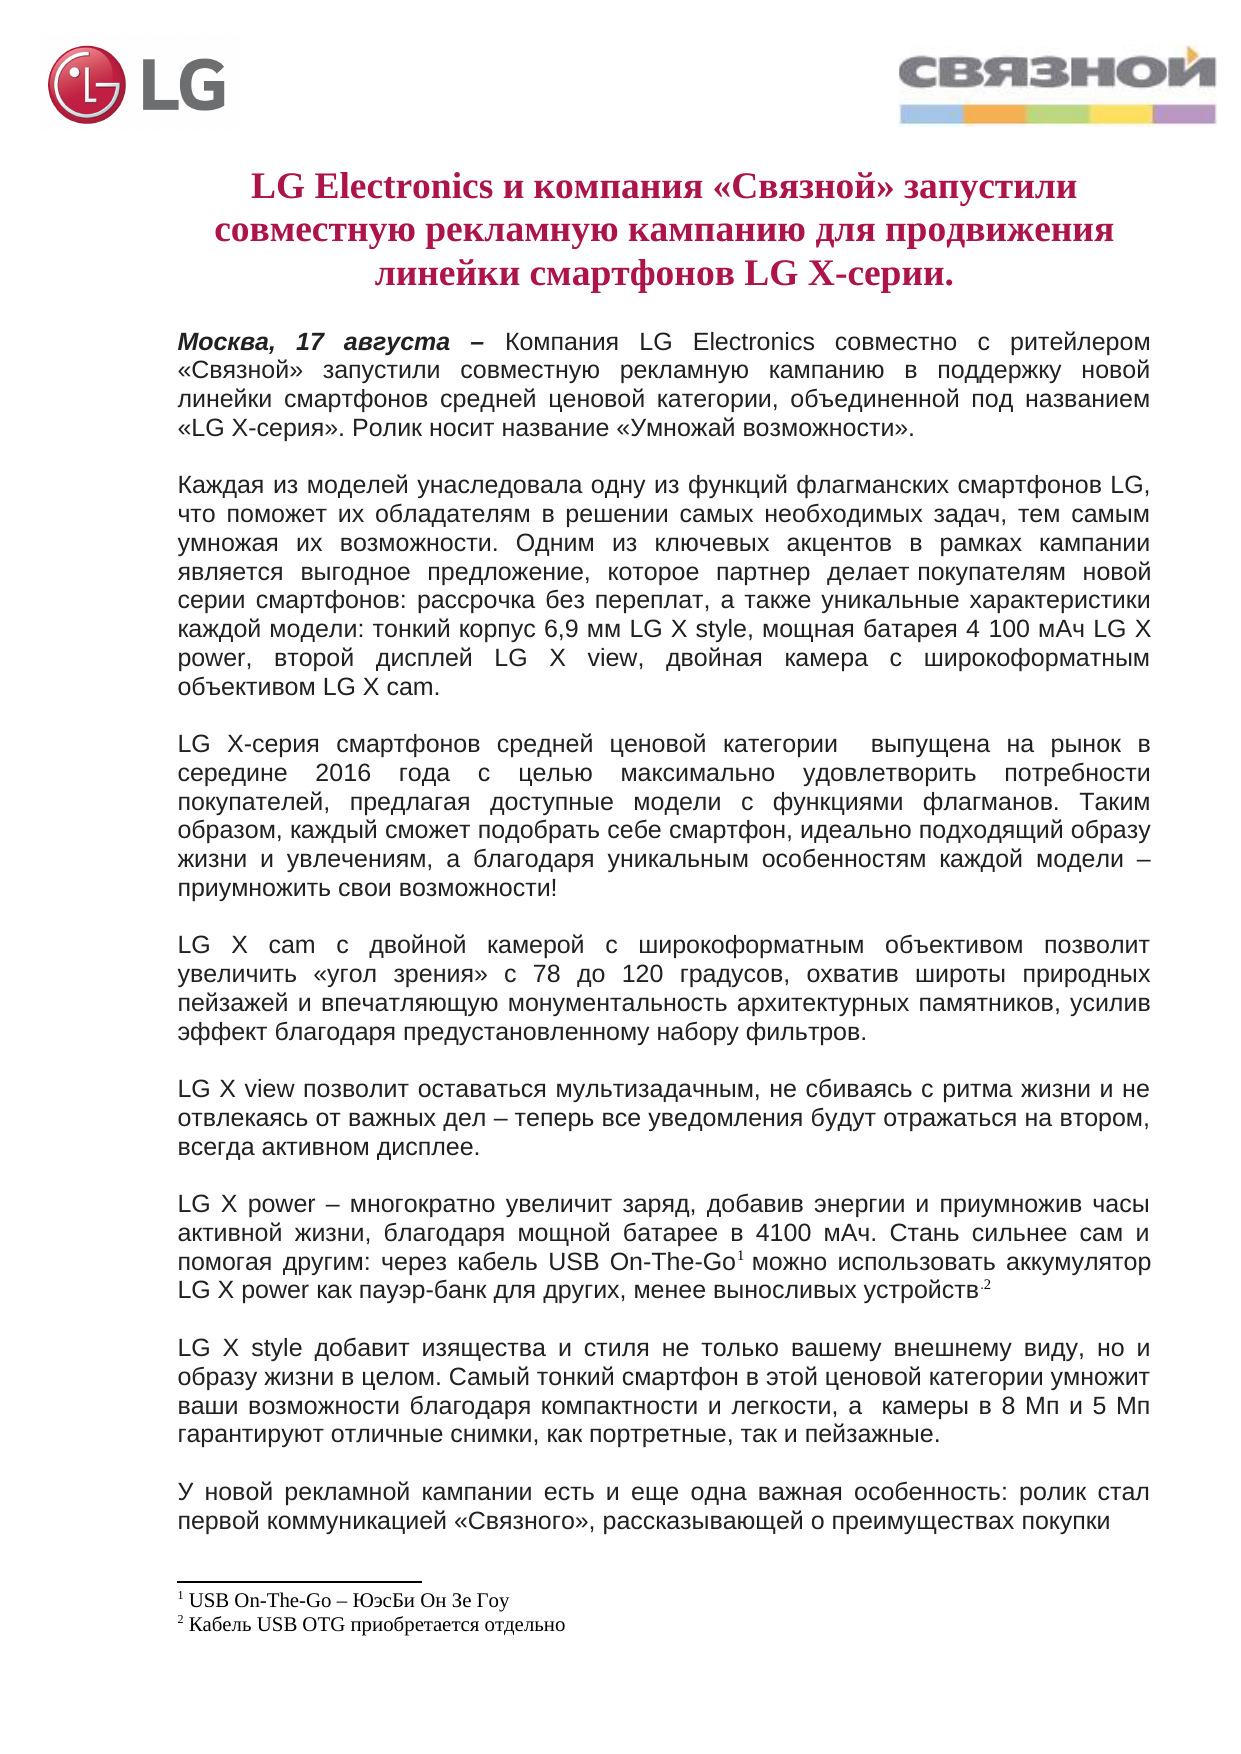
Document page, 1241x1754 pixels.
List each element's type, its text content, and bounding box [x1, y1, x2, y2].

text LG Electronics и компания «Связной» запустили совместную рекламную кампанию для продвижения линейки смартфонов LG Х-серии. [177, 164, 1152, 293]
text LG X view позволит оставаться мультизадачным, не сбиваясь с ритма жизни и не отвлекаясь от важных дел – теперь все уведомления будут отражаться на втором, всегда активном дисплее. [177, 1074, 1152, 1160]
text LG Х-серия смартфонов средней ценовой категории выпущена на рынок в середине 2016 года с целью максимально удовлетворить потребности покупателей, предлагая доступные модели с функциями флагманов. Таким образом, каждый сможет подобрать себе смартфон, идеально подходящий образу жизни и увлечениям, а благодаря уникальным особенностям каждой модели – приумножить свои возможности! [177, 729, 1152, 902]
text Каждая из моделей унаследовала одну из функций флагманских смартфонов LG, что поможет их обладателям в решении самых необходимых задач, тем самым умножая их возможности. Одним из ключевых акцентов в рамках кампании является выгодное предложение, которое партнер делает покупателям новой серии смартфонов: рассрочка без переплат, а также уникальные характеристики каждой модели: тонкий корпус 6,9 мм LG X style, мощная батарея 4 100 мАч LG X power, второй дисплей LG X view, двойная камера с широкоформатным объективом LG X cam. [177, 470, 1152, 700]
picture [898, 45, 1217, 127]
text LG Х style добавит изящества и стиля не только вашему внешнему виду, но и образу жизни в целом. Самый тонкий смартфон в этой ценовой категории умножит ваши возможности благодаря компактности и легкости, а камеры в 8 Мп и 5 Мп гарантируют отличные снимки, как портретные, так и пейзажные. [177, 1333, 1152, 1448]
text Москва, 17 августа – Компания LG Electronics совместно с ритейлером «Связной» запустили совместную рекламную кампанию в поддержку новой линейки смартфонов средней ценовой категории, объединенной под названием «LG Х-серия». Ролик носит название «Умножай возможности». [177, 327, 1152, 442]
text LG X cam c двойной камерой с широкоформатным объективом позволит увеличить «угол зрения» с 78 до 120 градусов, охватив широты природных пейзажей и впечатляющую монументальность архитектурных памятников, усилив эффект благодаря предустановленному набору фильтров. [177, 930, 1152, 1045]
picture [37, 34, 241, 132]
text LG X power – многократно увеличит заряд, добавив энергии и приумножив часы активной жизни, благодаря мощной батарее в 4100 мАч. Стань сильнее сам и помогая другим: через кабель USB On-The-Go можно использовать аккумулятор LG X power как пауэр-банк для других, менее выносливых устройств. [177, 1189, 1152, 1304]
text У новой рекламной кампании есть и еще одна важная особенность: ролик стал первой коммуникацией «Связного», рассказывающей о преимуществах покупки [177, 1477, 1152, 1534]
